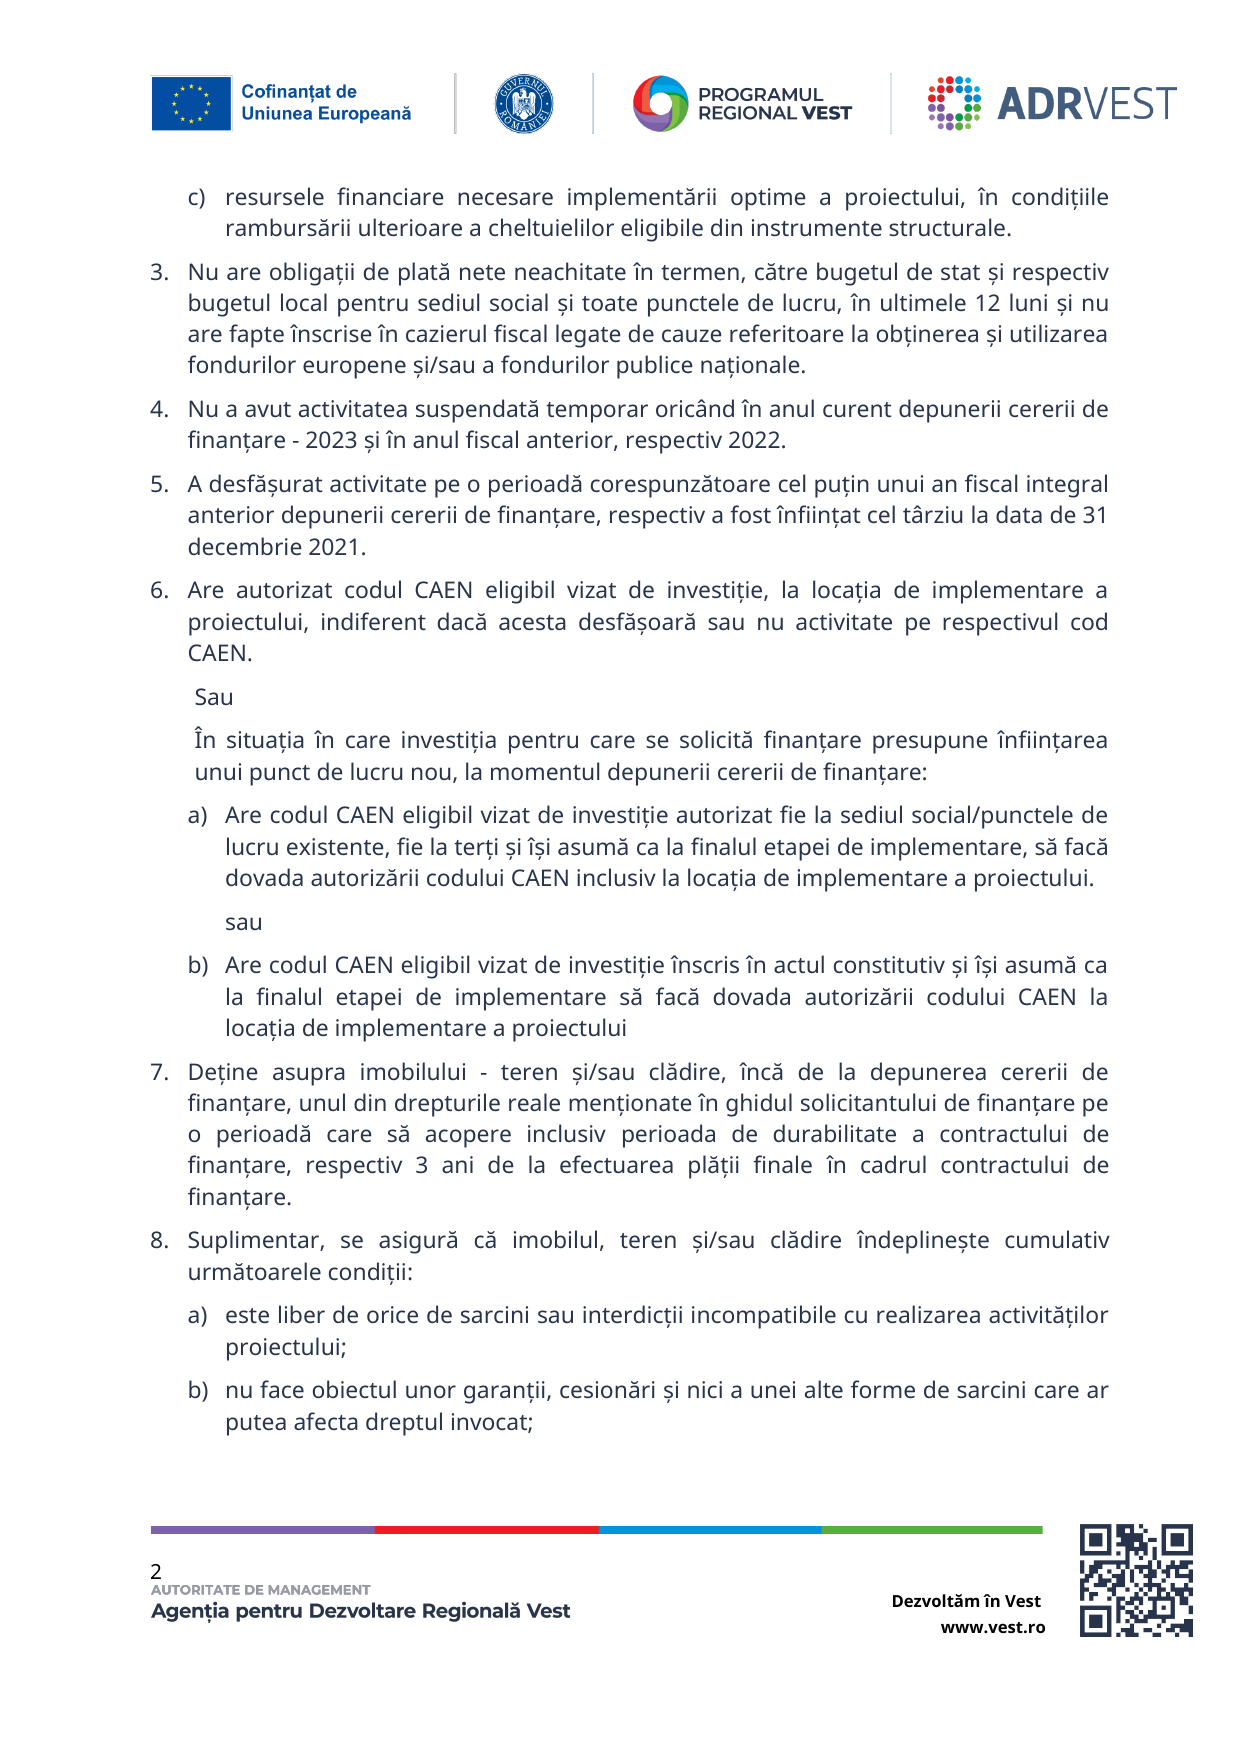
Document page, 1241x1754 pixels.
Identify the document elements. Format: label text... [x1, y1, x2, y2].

list În situația în care investiția pentru care se solicită finanțare presupune înființarea unui punct de lucru nou, la momentul depunerii cererii de finanțare: [194, 724, 1110, 787]
list Sau [194, 681, 1110, 712]
list Are codul CAEN eligibil vizat de investiție autorizat fie la sediul social/punctele de lucru existente, fie la terți și își asumă ca la finalul etapei de implementare, să facă dovada autorizării codului CAEN inclusiv la locația de implementare a proiectului. [187, 799, 1110, 893]
list nu face obiectul unor garanții, cesionări și nici a unei alte forme de sarcini care ar putea afecta dreptul invocat; [187, 1374, 1110, 1437]
list Are codul CAEN eligibil vizat de investiție înscris în actul constitutiv și își asumă ca la finalul etapei de implementare să facă dovada autorizării codului CAEN la locația de implementare a proiectului [187, 949, 1110, 1043]
list Suplimentar, se asigură că imobilul, teren și/sau clădire îndeplinește cumulativ următoarele condiții: [150, 1224, 1110, 1287]
list Nu a avut activitatea suspendată temporar oricând în anul curent depunerii cererii de finanțare - 2023 și în anul fiscal anterior, respectiv 2022. [150, 393, 1110, 456]
text sau [225, 906, 1110, 937]
list este liber de orice de sarcini sau interdicții incompatibile cu realizarea activităților proiectului; [187, 1299, 1110, 1362]
picture [150, 73, 1177, 134]
picture [1071, 1515, 1202, 1646]
list resursele financiare necesare implementării optime a proiectului, în condițiile rambursării ulterioare a cheltuielilor eligibile din instrumente structurale. [187, 181, 1110, 243]
list Are autorizat codul CAEN eligibil vizat de investiție, la locația de implementare a proiectului, indiferent dacă acesta desfășoară sau nu activitate pe respectivul cod CAEN. [150, 574, 1110, 668]
list Deține asupra imobilului - teren și/sau clădire, încă de la depunerea cererii de finanțare, unul din drepturile reale menționate în ghidul solicitantului de finanțare pe o perioadă care să acopere inclusiv perioada de durabilitate a contractului de finanțare, respectiv 3 ani de la efectuarea plății finale în cadrul contractului de finanțare. [150, 1056, 1110, 1212]
list A desfășurat activitate pe o perioadă corespunzătoare cel puțin unui an fiscal integral anterior depunerii cererii de finanțare, respectiv a fost înființat cel târziu la data de 31 decembrie 2021. [150, 468, 1110, 562]
list Nu are obligații de plată nete neachitate în termen, către bugetul de stat și respectiv bugetul local pentru sediul social și toate punctele de lucru, în ultimele 12 luni și nu are fapte înscrise în cazierul fiscal legate de cauze referitoare la obținerea și utilizarea fondurilor europene și/sau a fondurilor publice naționale. [150, 256, 1110, 381]
